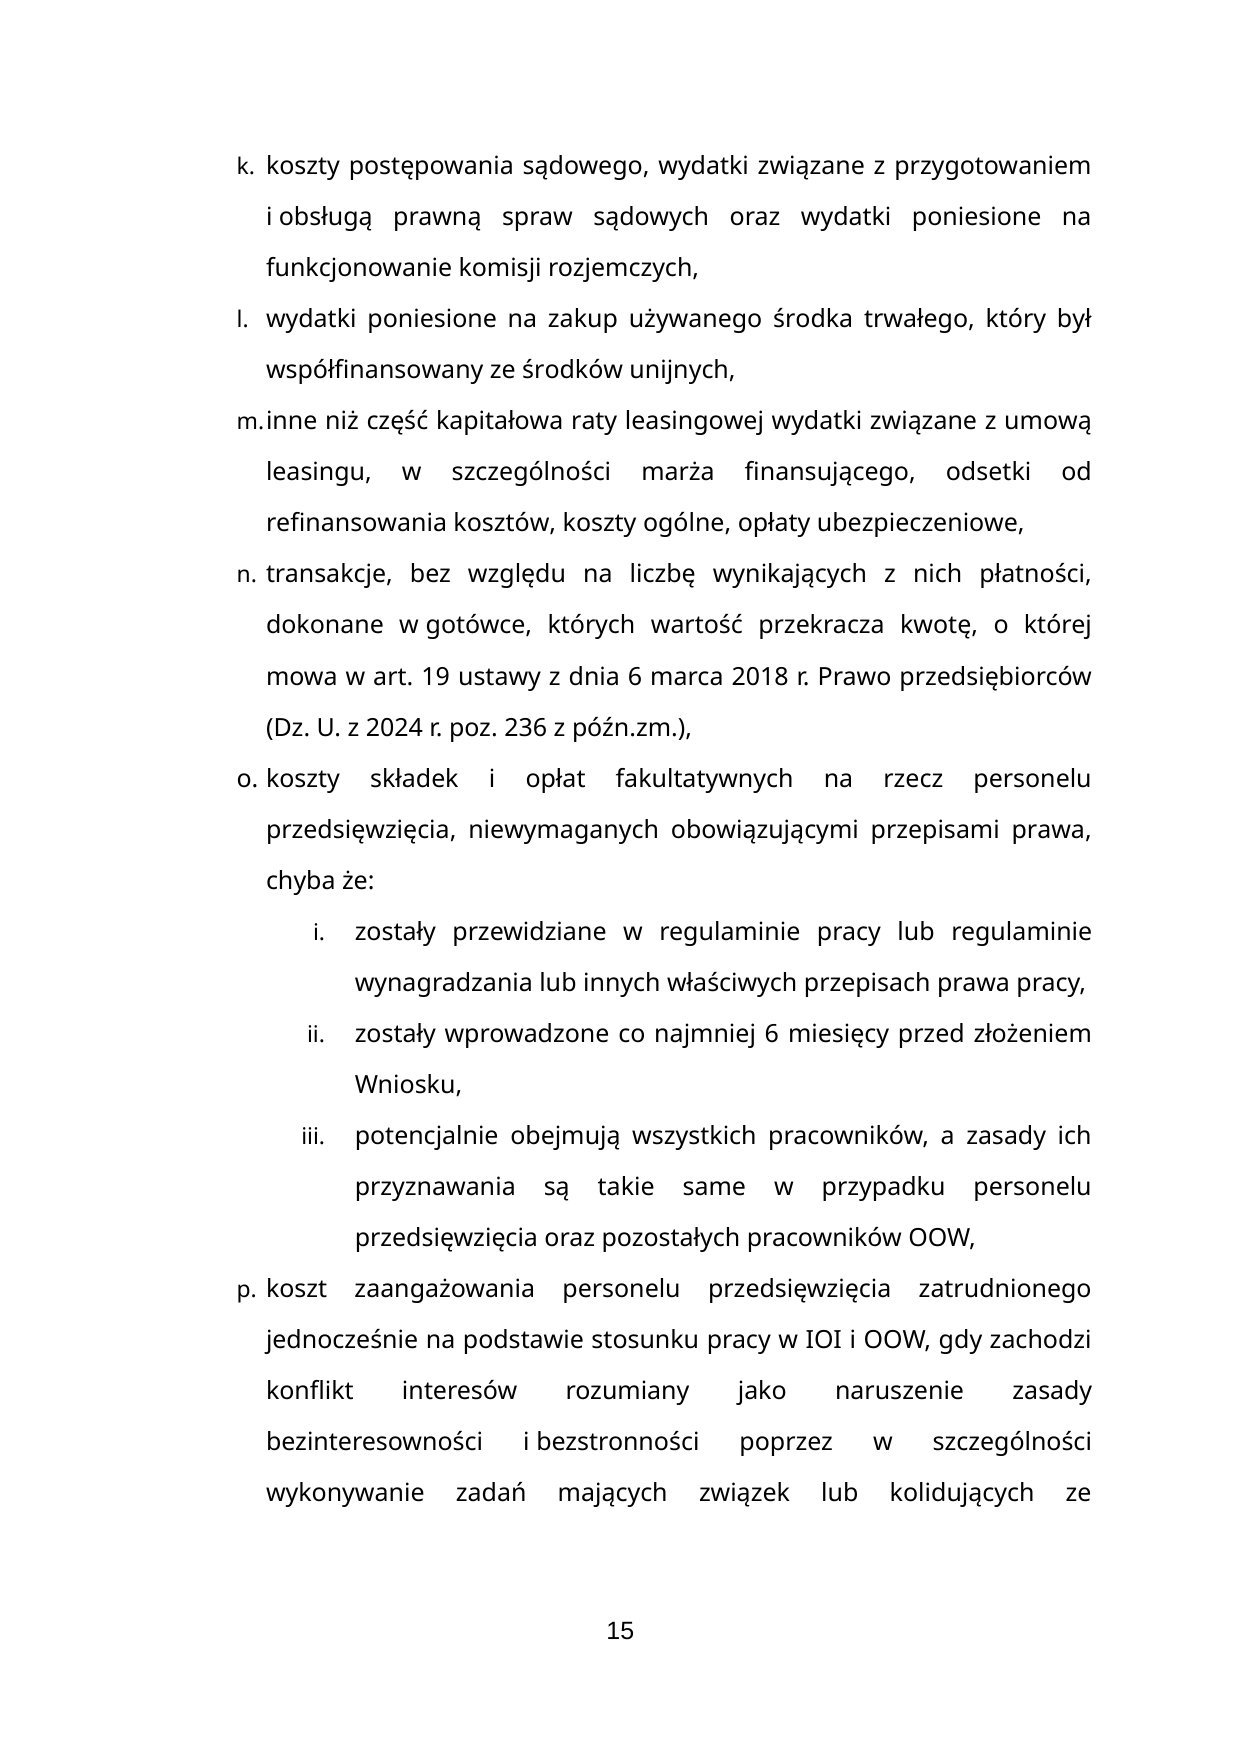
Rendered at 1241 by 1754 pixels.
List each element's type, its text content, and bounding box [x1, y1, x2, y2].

list koszty postępowania sądowego, wydatki związane z przygotowaniem i obsługą prawną spraw sądowych oraz wydatki poniesione na funkcjonowanie komisji rozjemczych, [236, 148, 1092, 284]
list potencjalnie obejmują wszystkich pracowników, a zasady ich przyznawania są takie same w przypadku personelu przedsięwzięcia oraz pozostałych pracowników OOW, [325, 1117, 1092, 1254]
list zostały przewidziane w regulaminie pracy lub regulaminie wynagradzania lub innych właściwych przepisach prawa pracy, [325, 913, 1092, 998]
list koszty składek i opłat fakultatywnych na rzecz personelu przedsięwzięcia, niewymaganych obowiązującymi przepisami prawa, chyba że: [236, 760, 1092, 896]
list transakcje, bez względu na liczbę wynikających z nich płatności, dokonane w gotówce, których wartość przekracza kwotę, o której mowa w art. 19 ustawy z dnia 6 marca 2018 r. Prawo przedsiębiorców (Dz. U. z 2024 r. poz. 236 z późn.zm.), [236, 556, 1092, 743]
list zostały wprowadzone co najmniej 6 miesięcy przed złożeniem Wniosku, [325, 1015, 1092, 1101]
list inne niż część kapitałowa raty leasingowej wydatki związane z umową leasingu, w szczególności marża finansującego, odsetki od refinansowania kosztów, koszty ogólne, opłaty ubezpieczeniowe, [236, 403, 1092, 539]
list wydatki poniesione na zakup używanego środka trwałego, który był współfinansowany ze środków unijnych, [236, 301, 1092, 386]
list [236, 1271, 1092, 1509]
